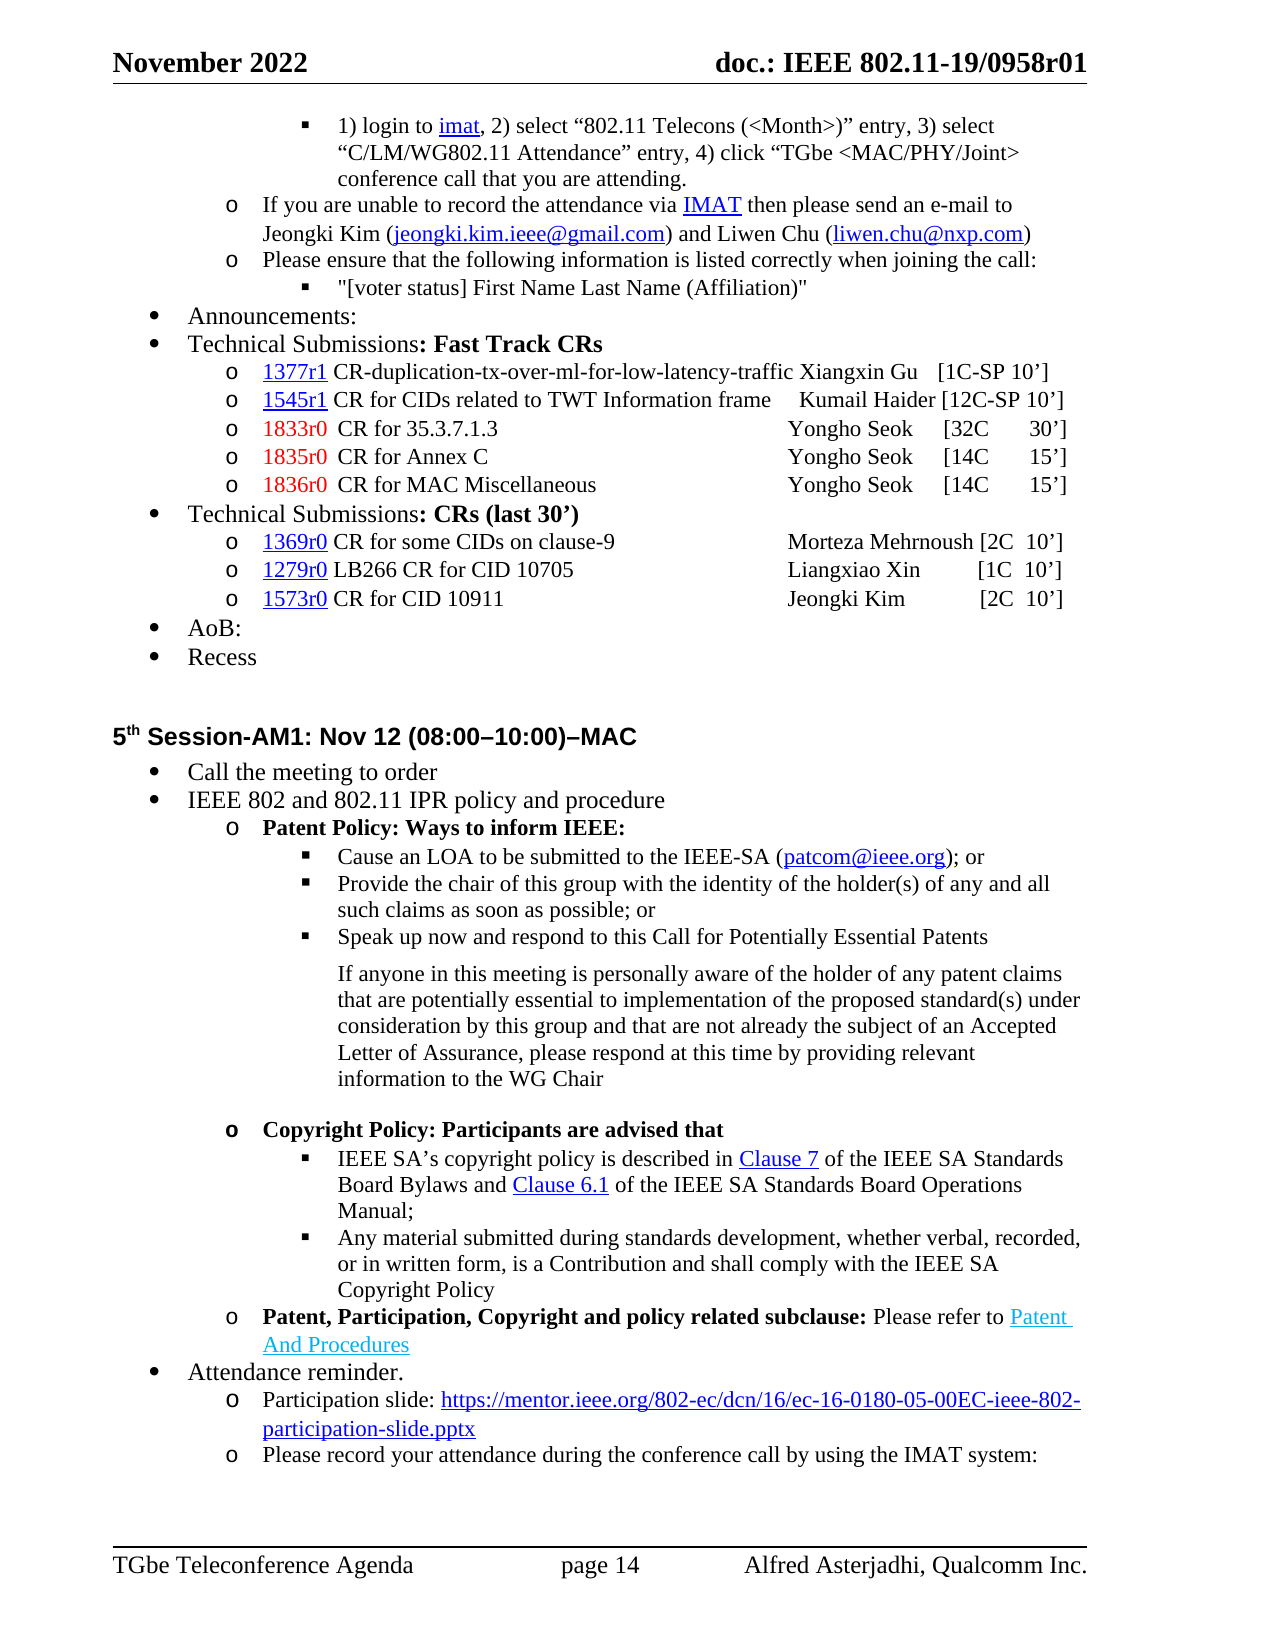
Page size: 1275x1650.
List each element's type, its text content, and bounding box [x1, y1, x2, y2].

list Technical Submissions: CRs (last 30’) [150, 499, 1087, 528]
list "[voter status] First Name Last Name (Affiliation)" [300, 274, 1087, 301]
list 1369r0 CR for some CIDs on clause-9 Morteza Mehrnoush [2C 10’] [225, 528, 1087, 556]
list IEEE SA’s copyright policy is described in Clause 7 of the IEEE SA Standards Board Bylaws and Clause 6.1 of the IEEE SA Standards Board Operations Manual; [300, 1145, 1087, 1224]
list IEEE 802 and 802.11 IPR policy and procedure [150, 785, 1087, 814]
list Recess [150, 642, 1087, 670]
list 1545r1 CR for CIDs related to TWT Information frame Kumail Haider [12C-SP 10’] [225, 386, 1087, 415]
list 1835r0 CR for Annex C Yongho Seok [14C 15’] [225, 443, 1087, 471]
list Participation slide: https://mentor.ieee.org/802-ec/dcn/16/ec-16-0180-05-00EC-ieee-802-participation-slide.pptx [225, 1386, 1087, 1441]
subtitle 5th Session-AM1: Nov 12 (08:00–10:00)–MAC [112, 722, 1087, 750]
list Copyright Policy: Participants are advised that [225, 1116, 1087, 1145]
list Announcements: [150, 301, 1087, 329]
list 1377r1 CR-duplication-tx-over-ml-for-low-latency-traffic Xiangxin Gu [1C-SP 10’] [225, 358, 1087, 386]
list Patent, Participation, Copyright and policy related subclause: Please refer to Patent And Procedures [225, 1303, 1087, 1357]
list 1279r0 LB266 CR for CID 10705 Liangxiao Xin [1C 10’] [225, 556, 1087, 584]
list Attendance reminder. [150, 1357, 1087, 1386]
list Call the meeting to order [150, 757, 1087, 785]
list 1573r0 CR for CID 10911 Jeongki Kim [2C 10’] [225, 584, 1087, 613]
list If anyone in this meeting is personally aware of the holder of any patent claims that are potentially essential to implementation of the proposed standard(s) under consideration by this group and that are not already the subject of an Accepted Letter of Assurance, please respond at this time by providing relevant information to the WG Chair [337, 960, 1087, 1091]
list Patent Policy: Ways to inform IEEE: [225, 814, 1087, 843]
list 1833r0 CR for 35.3.7.1.3 Yongho Seok [32C 30’] [225, 415, 1087, 443]
list Please ensure that the following information is listed correctly when joining the call: [225, 246, 1087, 274]
list Speak up now and respond to this Call for Potentially Essential Patents [300, 923, 1087, 949]
list Please record your attendance during the conference call by using the IMAT system: [225, 1441, 1087, 1469]
list AoB: [150, 613, 1087, 642]
list Provide the chair of this group with the identity of the holder(s) of any and all such claims as soon as possible; or [300, 870, 1087, 923]
list Technical Submissions: Fast Track CRs [150, 329, 1087, 358]
list If you are unable to record the attendance via IMAT then please send an e-mail to Jeongki Kim (jeongki.kim.ieee@gmail.com) and Liwen Chu (liwen.chu@nxp.com) [225, 192, 1087, 246]
list Cause an LOA to be submitted to the IEEE-SA (patcom@ieee.org); or [300, 843, 1087, 870]
list 1) login to imat, 2) select “802.11 Telecons (<Month>)” entry, 3) select “C/LM/WG802.11 Attendance” entry, 4) click “TGbe <MAC/PHY/Joint> conference call that you are attending. [300, 112, 1087, 192]
list 1836r0 CR for MAC Miscellaneous Yongho Seok [14C 15’] [225, 471, 1087, 499]
list Any material submitted during standards development, whether verbal, recorded, or in written form, is a Contribution and shall comply with the IEEE SA Copyright Policy [300, 1224, 1087, 1303]
